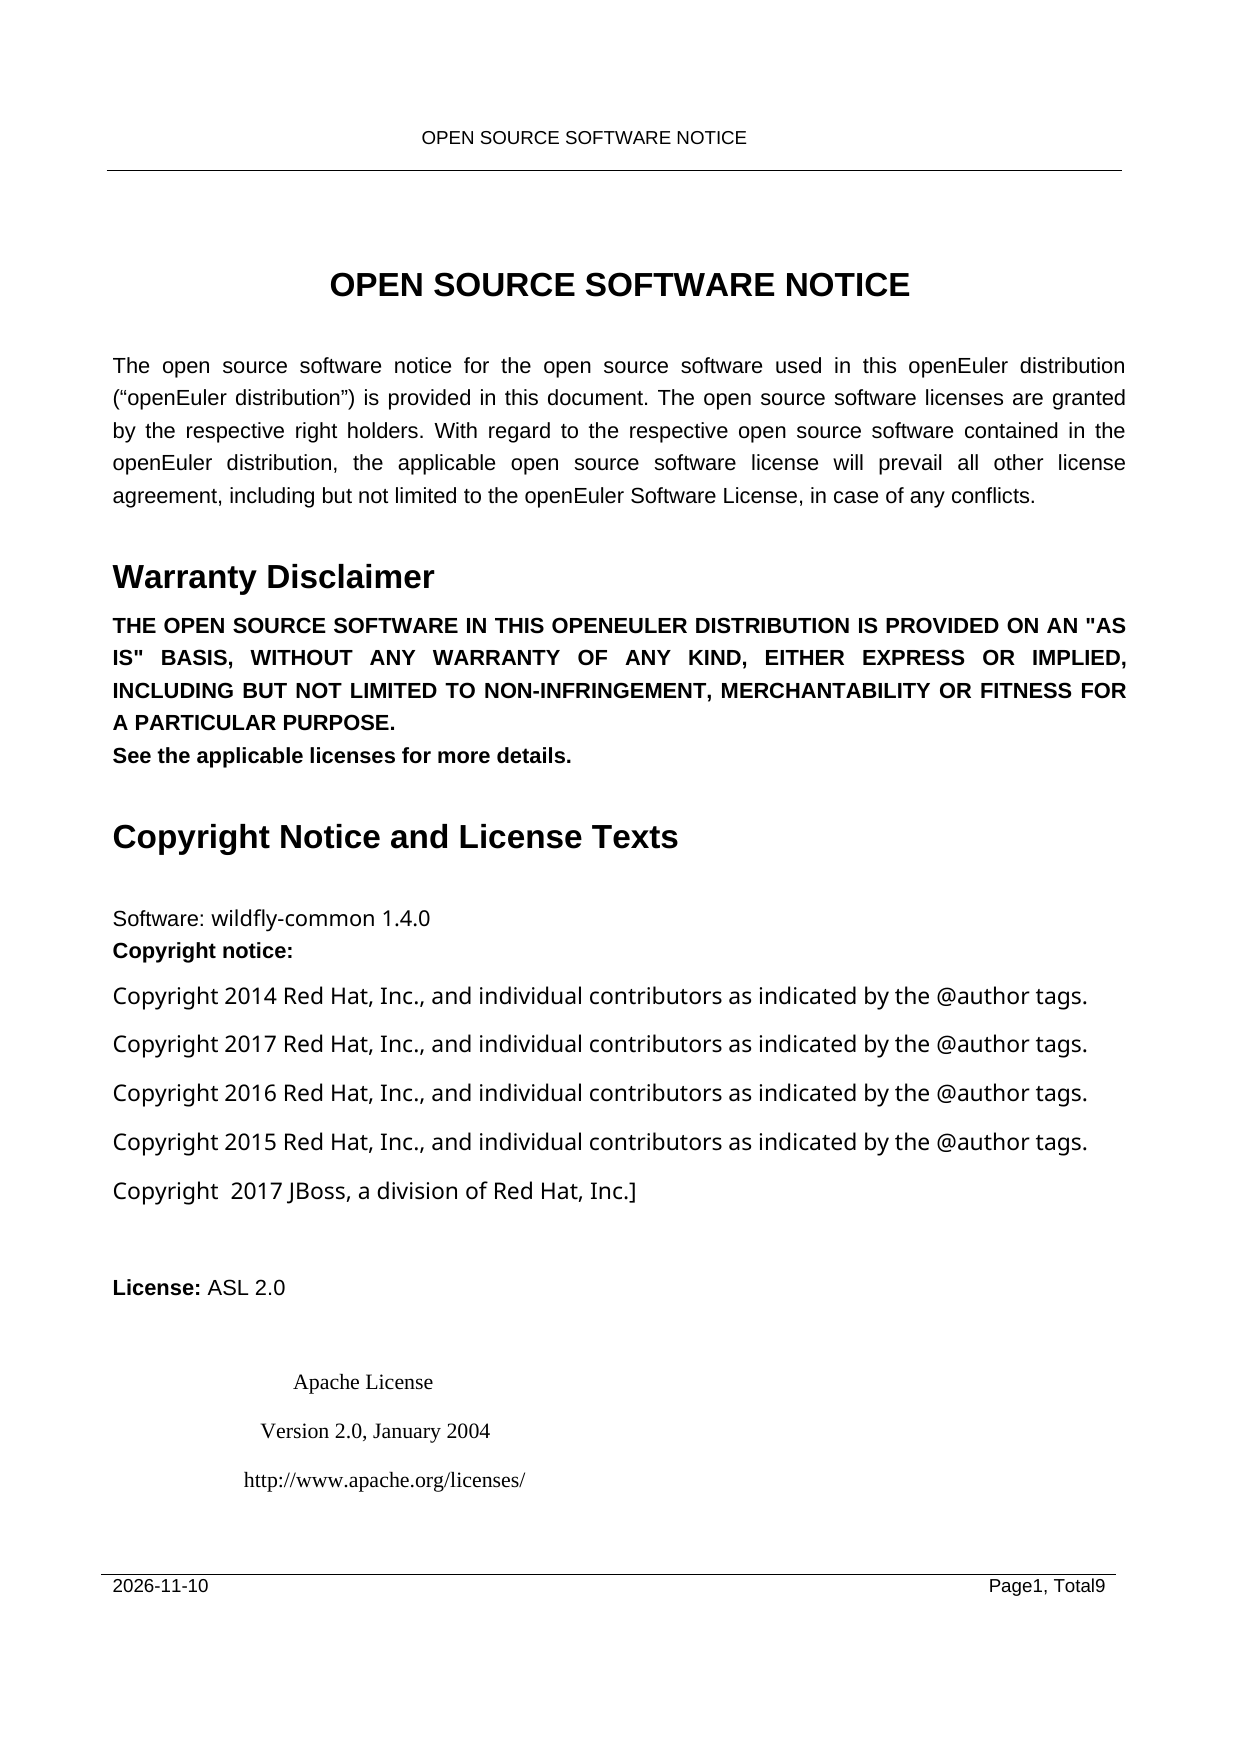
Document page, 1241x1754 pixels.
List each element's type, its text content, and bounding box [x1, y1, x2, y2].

text OPEN SOURCE SOFTWARE NOTICE [112, 251, 1128, 316]
text License: ASL 2.0 [112, 1272, 1128, 1304]
text THE OPEN SOURCE SOFTWARE IN THIS OPENEULER DISTRIBUTION IS PROVIDED ON AN "AS IS" BASIS, WITHOUT ANY WARRANTY OF ANY KIND, EITHER EXPRESS OR IMPLIED, INCLUDING BUT NOT LIMITED TO NON-INFRINGEMENT, MERCHANTABILITY OR FITNESS FOR A PARTICULAR PURPOSE. See the applicable licenses for more details. [112, 609, 1128, 771]
text Warranty Disclaimer [112, 544, 1128, 609]
text The open source software notice for the open source software used in this openEuler distribution (“openEuler distribution”) is provided in this document. The open source software licenses are granted by the respective right holders. With regard to the respective open source software contained in the openEuler distribution, the applicable open source software license will prevail all other license agreement, including but not limited to the openEuler Software License, in case of any conflicts. [112, 349, 1128, 511]
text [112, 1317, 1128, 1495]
text Software: wildfly-common 1.4.0 [112, 901, 1128, 934]
text Copyright notice: [112, 934, 1128, 966]
text Copyright 2014 Red Hat, Inc., and individual contributors as indicated by the @author tags. Copyright 2017 Red Hat, Inc., and individual contributors as indicated by the @author tags. Copyright 2016 Red Hat, Inc., and individual contributors as indicated by the @author tags. Copyright 2015 Red Hat, Inc., and individual contributors as indicated by the @author tags. Copyright 2017 JBoss, a division of Red Hat, Inc.] [112, 979, 1128, 1255]
text Copyright Notice and License Texts [112, 804, 1128, 869]
